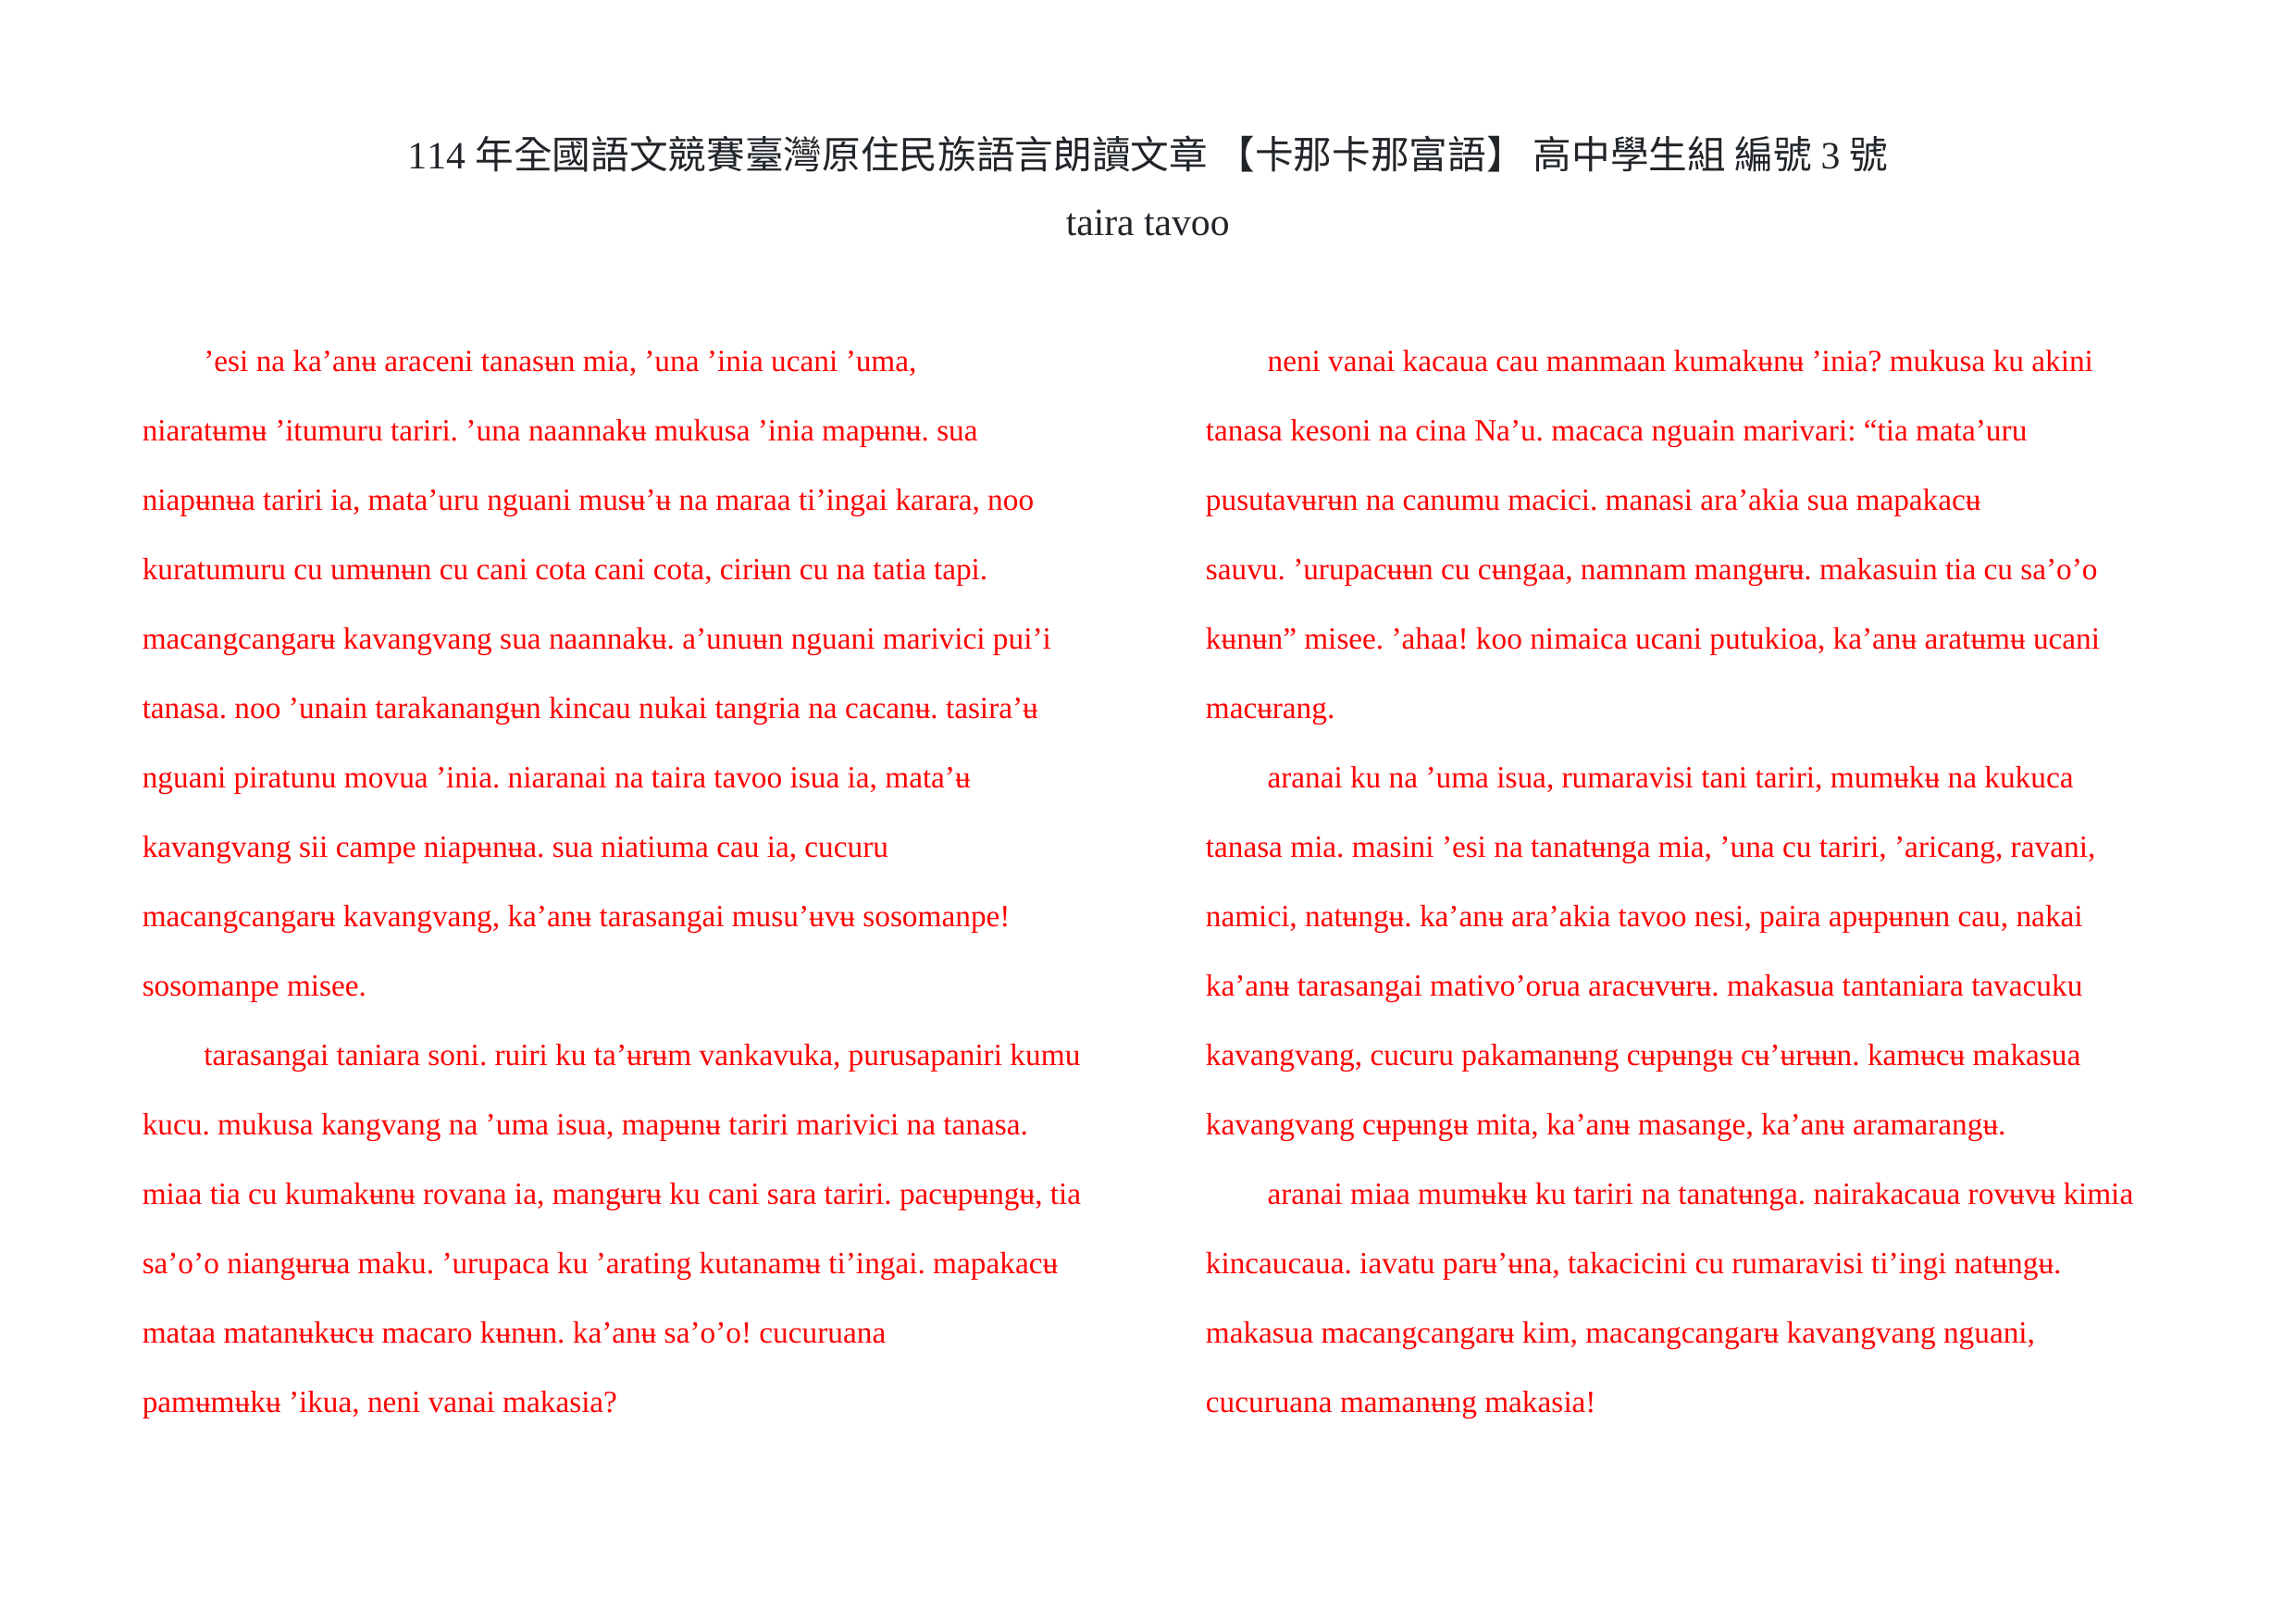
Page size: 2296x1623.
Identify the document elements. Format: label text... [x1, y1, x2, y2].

text 114 年全國語文競賽臺灣原住民族語言朗讀文章 【卡那卡那富語】 高中學生組 編號 3 號 [142, 118, 2153, 187]
text taira tavoo [142, 187, 2153, 256]
text neni vanai kacaua cau manmaan kumakʉnʉ ’inia? mukusa ku akini tanasa kesoni na cina Na’u. macaca nguain marivari: “tia mata’uru pusutavʉrʉn na canumu macici. manasi ara’akia sua mapakacʉ sauvu. ’urupacʉʉn cu cʉngaa, namnam mangʉrʉ. makasuin tia cu sa’o’o kʉnʉn” misee. ’ahaa! koo nimaica ucani putukioa, ka’anʉ aratʉmʉ ucani macʉrang. [1206, 326, 2153, 742]
text tarasangai taniara soni. ruiri ku ta’ʉrʉm vankavuka, purusapaniri kumu kucu. mukusa kangvang na ’uma isua, mapʉnʉ tariri marivici na tanasa. miaa tia cu kumakʉnʉ rovana ia, mangʉrʉ ku cani sara tariri. pacʉpʉngʉ, tia sa’o’o niangʉrʉa maku. ’urupaca ku ’arating kutanamʉ ti’ingai. mapakacʉ mataa matanʉkʉcʉ macaro kʉnʉn. ka’anʉ sa’o’o! cucuruana pamʉmʉkʉ ’ikua, neni vanai makasia? [142, 1020, 1090, 1436]
text ’esi na ka’anʉ araceni tanasʉn mia, ’una ’inia ucani ’uma, niaratʉmʉ ’itumuru tariri. ’una naannakʉ mukusa ’inia mapʉnʉ. sua niapʉnʉa tariri ia, mata’uru nguani musʉ’ʉ na maraa ti’ingai karara, noo kuratumuru cu umʉnʉn cu cani cota cani cota, ciriʉn cu na tatia tapi. macangcangarʉ kavangvang sua naannakʉ. a’unuʉn nguani marivici pui’i tanasa. noo ’unain tarakanangʉn kincau nukai tangria na cacanʉ. tasira’ʉ nguani piratunu movua ’inia. niaranai na taira tavoo isua ia, mata’ʉ kavangvang sii campe niapʉnʉa. sua niatiuma cau ia, cucuru macangcangarʉ kavangvang, ka’anʉ tarasangai musu’ʉvʉ sosomanpe! sosomanpe misee. [142, 326, 1090, 1020]
text aranai ku na ’uma isua, rumaravisi tani tariri, mumʉkʉ na kukuca tanasa mia. masini ’esi na tanatʉnga mia, ’una cu tariri, ’aricang, ravani, namici, natʉngʉ. ka’anʉ ara’akia tavoo nesi, paira apʉpʉnʉn cau, nakai ka’anʉ tarasangai mativo’orua aracʉvʉrʉ. makasua tantaniara tavacuku kavangvang, cucuru pakamanʉng cʉpʉngʉ cʉ’ʉrʉʉn. kamʉcʉ makasua kavangvang cʉpʉngʉ mita, ka’anʉ masange, ka’anʉ aramarangʉ. [1206, 742, 2153, 1158]
text aranai miaa mumʉkʉ ku tariri na tanatʉnga. nairakacaua rovʉvʉ kimia kincaucaua. iavatu parʉ’ʉna, takacicini cu rumaravisi ti’ingi natʉngʉ. makasua macangcangarʉ kim, macangcangarʉ kavangvang nguani, cucuruana mamanʉng makasia! [1206, 1158, 2153, 1436]
